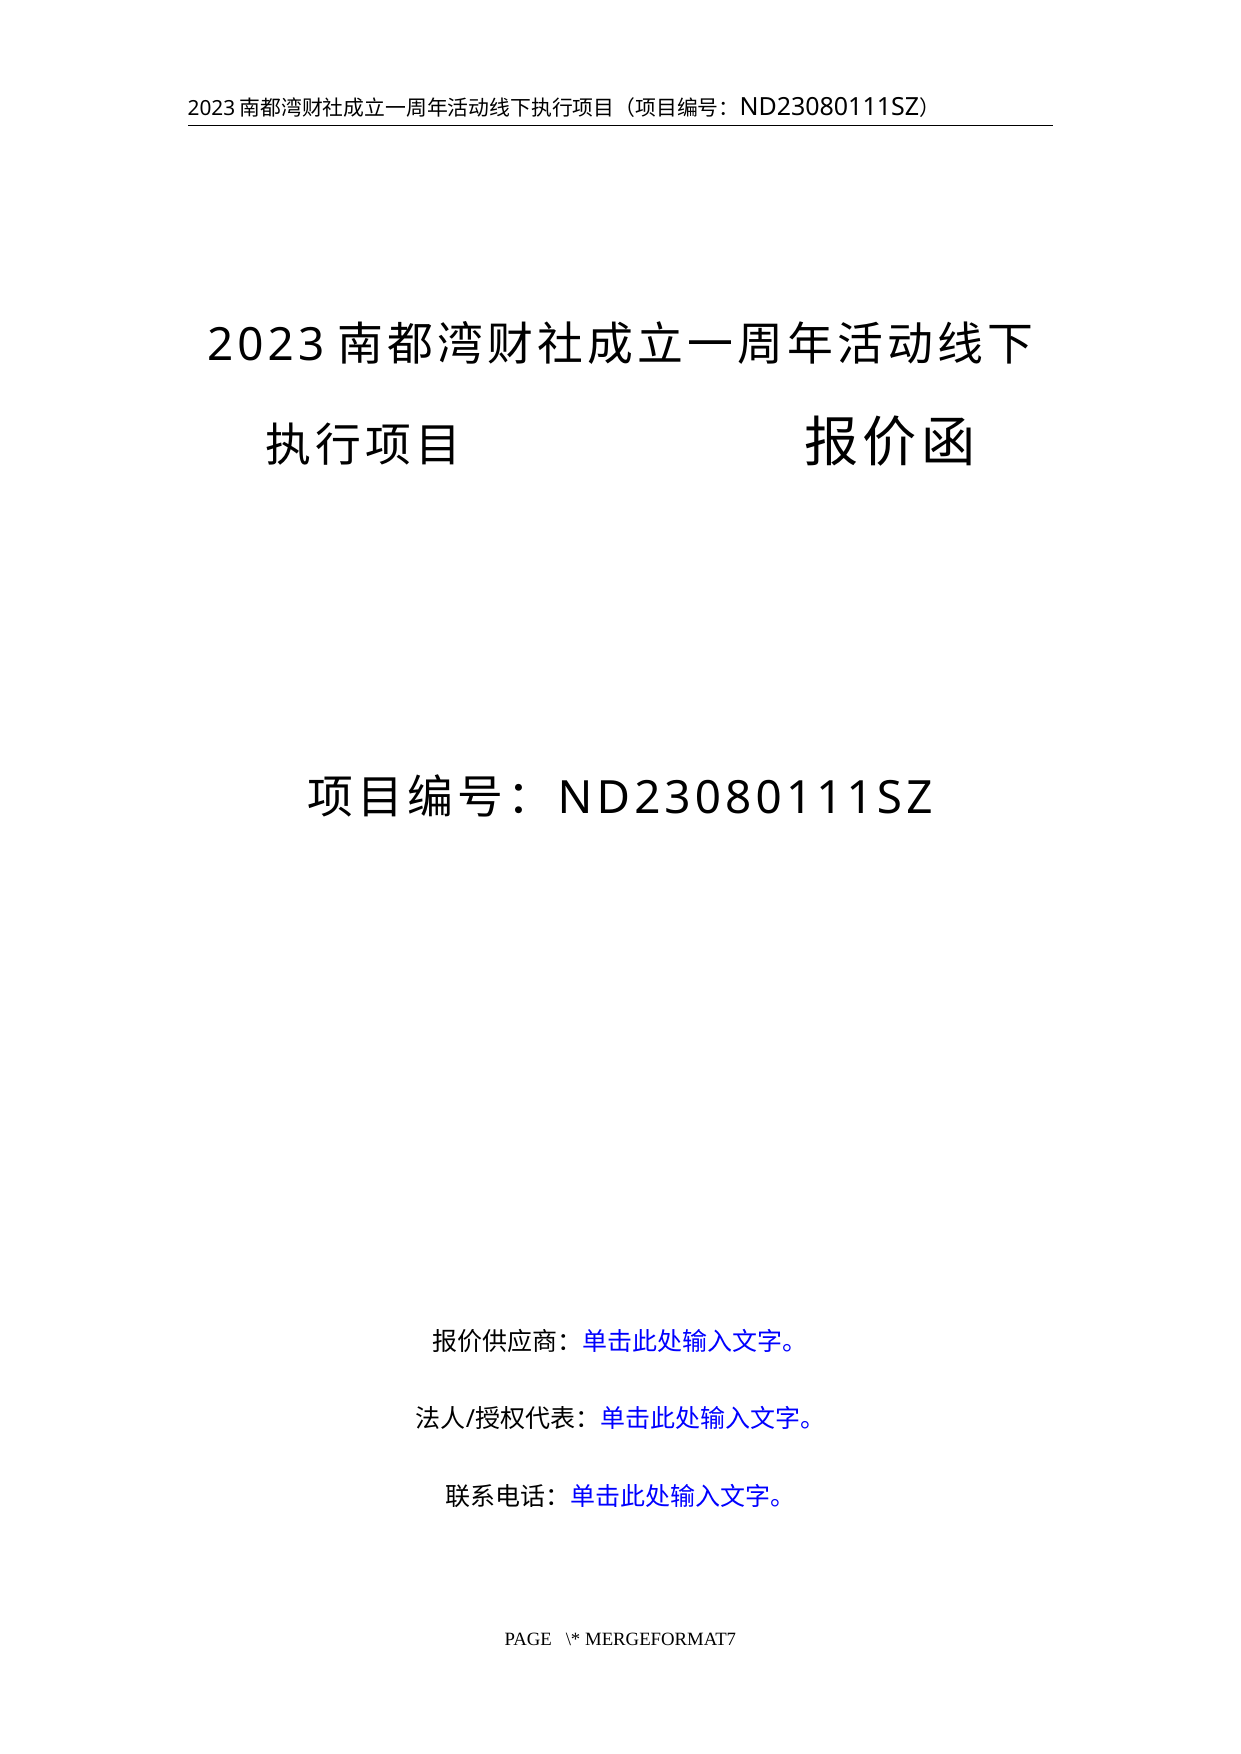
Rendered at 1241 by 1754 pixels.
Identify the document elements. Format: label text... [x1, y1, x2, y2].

text 项目编号：ND23080111SZ [187, 744, 1053, 842]
text 法人/授权代表： [187, 1384, 1053, 1449]
text 联系电话： [187, 1462, 1053, 1527]
text 报价供应商： [187, 1307, 1053, 1372]
text 2023南都湾财社成立一周年活动线下执行项目 报价函 [187, 292, 1053, 487]
